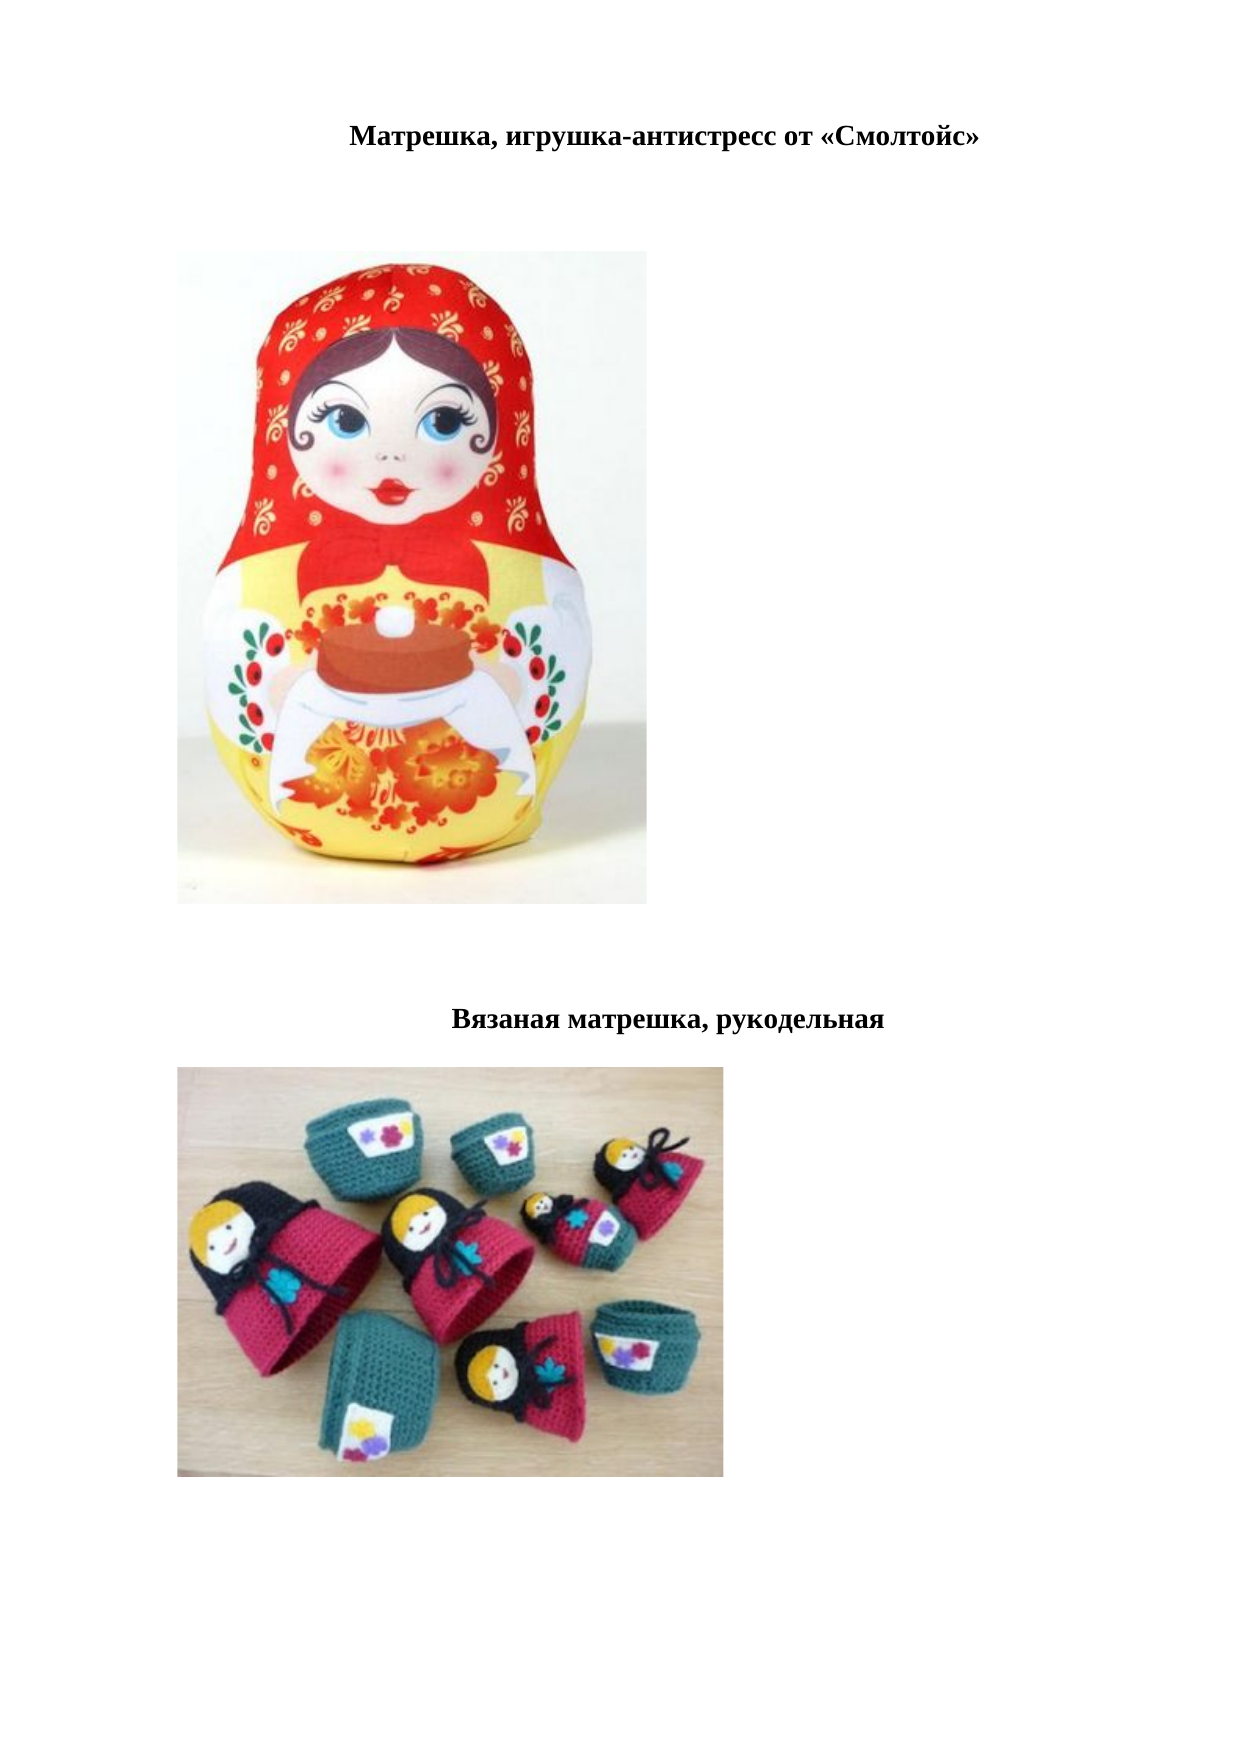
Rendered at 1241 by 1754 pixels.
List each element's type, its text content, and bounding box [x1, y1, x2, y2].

text Вязаная матрешка, рукодельная [177, 1001, 1152, 1034]
picture [177, 1067, 724, 1477]
picture [177, 251, 647, 904]
text Матрешка, игрушка-антистресс от «Смолтойс» [177, 118, 1152, 152]
